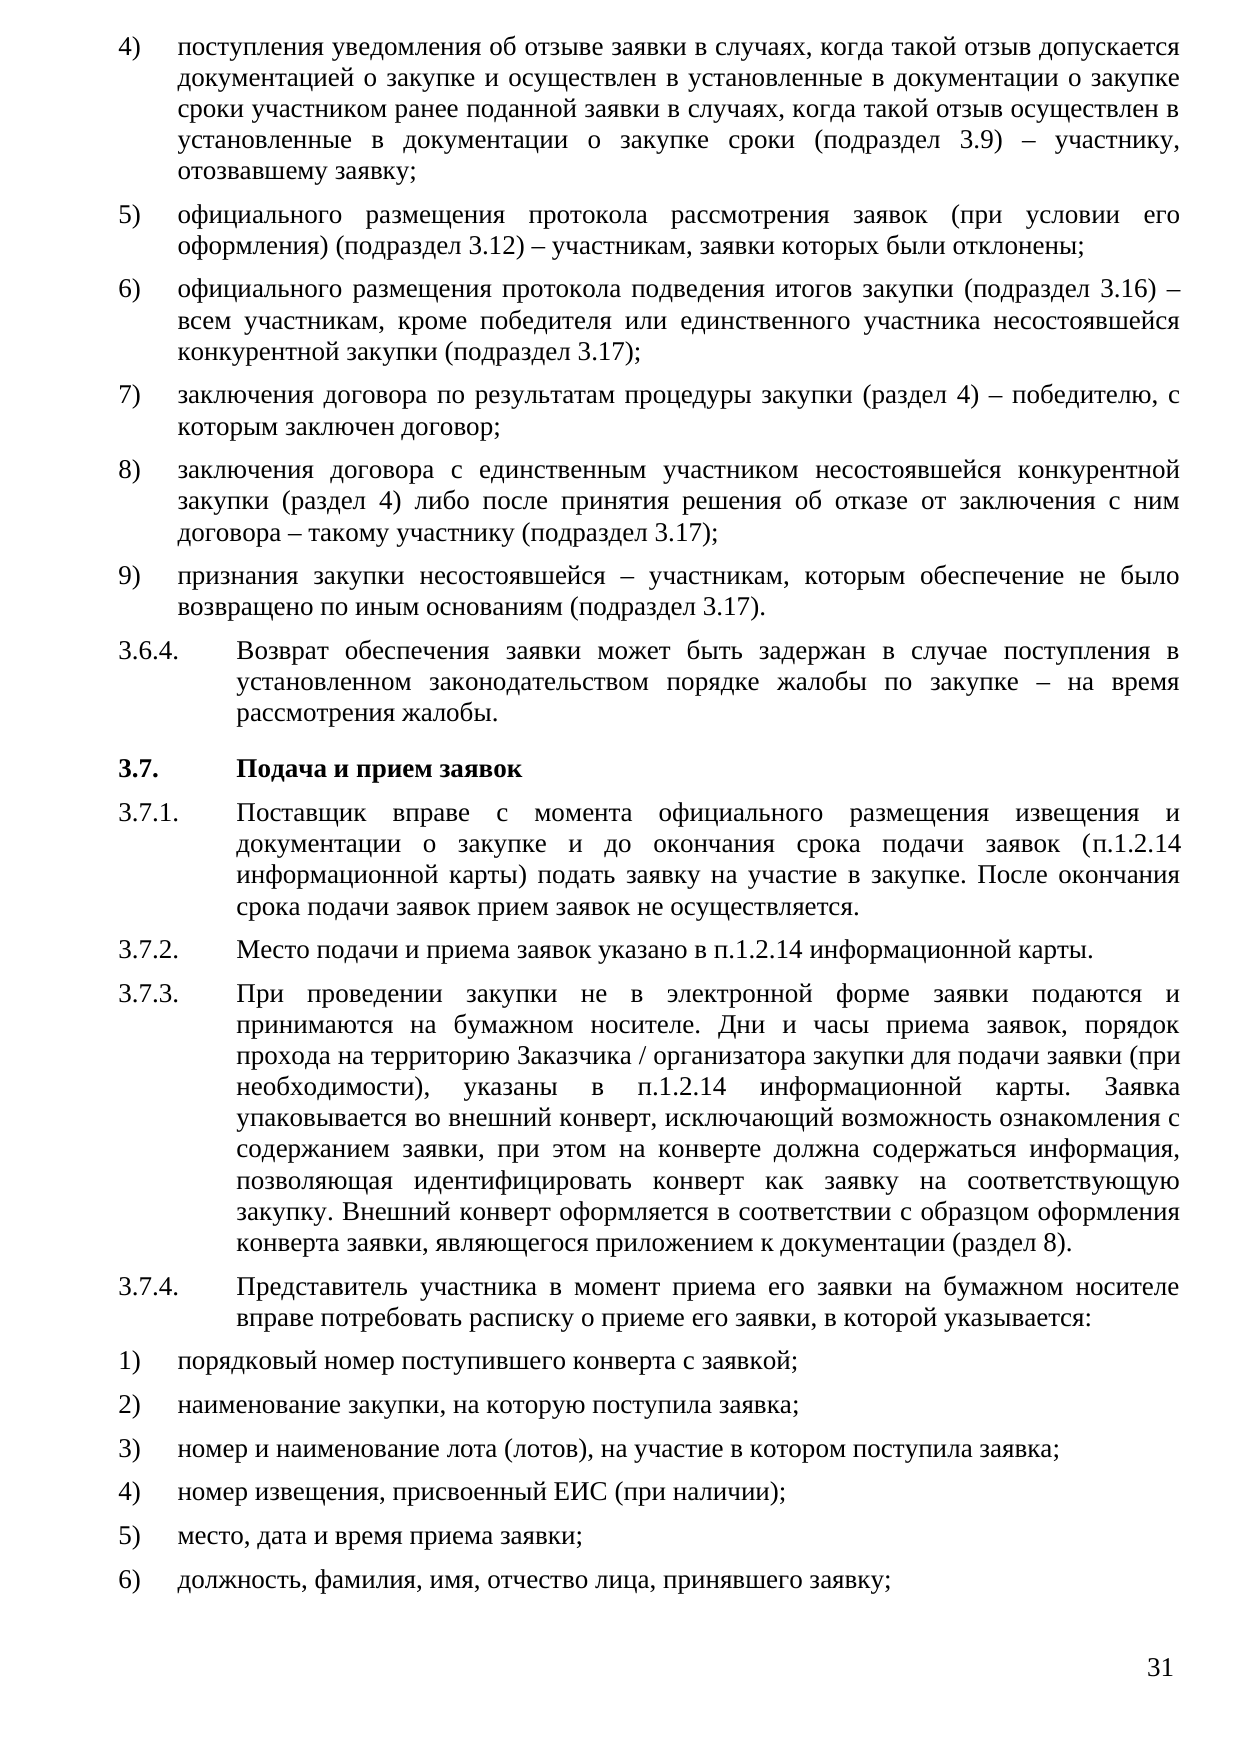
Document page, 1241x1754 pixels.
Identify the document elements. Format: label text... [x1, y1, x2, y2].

text Место подачи и приема заявок указано в п.1.2.14 информационной карты. [118, 933, 1181, 964]
text заключения договора с единственным участником несостоявшейся конкурентной закупки (раздел 4) либо после принятия решения об отказе от заключения с ним договора – такому участнику (подраздел 3.17); [118, 453, 1181, 547]
text поступления уведомления об отзыве заявки в случаях, когда такой отзыв допускается документацией о закупке и осуществлен в установленные в документации о закупке сроки участником ранее поданной заявки в случаях, когда такой отзыв осуществлен в установленные в документации о закупке сроки (подраздел 3.9) – участнику, отозвавшему заявку; [118, 29, 1181, 185]
text официального размещения протокола подведения итогов закупки (подраздел 3.16) – всем участникам, кроме победителя или единственного участника несостоявшейся конкурентной закупки (подраздел 3.17); [118, 273, 1181, 366]
text заключения договора по результатам процедуры закупки (раздел 4) – победителю, с которым заключен договор; [118, 378, 1181, 441]
text Поставщик вправе с момента официального размещения извещения и документации о закупке и до окончания срока подачи заявок (п.1.2.14 информационной карты) подать заявку на участие в закупке. После окончания срока подачи заявок прием заявок не осуществляется. [118, 796, 1181, 921]
text место, дата и время приема заявки; [118, 1519, 1181, 1550]
text Представитель участника в момент приема его заявки на бумажном носителе вправе потребовать расписку о приеме его заявки, в которой указывается: [118, 1270, 1181, 1332]
text признания закупки несостоявшейся – участникам, которым обеспечение не было возвращено по иным основаниям (подраздел 3.17). [118, 559, 1181, 622]
text порядковый номер поступившего конверта с заявкой; [118, 1344, 1181, 1376]
text наименование закупки, на которую поступила заявка; [118, 1388, 1181, 1419]
text номер и наименование лота (лотов), на участие в котором поступила заявка; [118, 1432, 1181, 1463]
text должность, фамилия, имя, отчество лица, принявшего заявку; [118, 1563, 1181, 1594]
text При проведении закупки не в электронной форме заявки подаются и принимаются на бумажном носителе. Дни и часы приема заявок, порядок прохода на территорию Заказчика / организатора закупки для подачи заявки (при необходимости), указаны в п.1.2.14 информационной карты. Заявка упаковывается во внешний конверт, исключающий возможность ознакомления с содержанием заявки, при этом на конверте должна содержаться информация, позволяющая идентифицировать конверт как заявку на соответствующую закупку. Внешний конверт оформляется в соответствии с образцом оформления конверта заявки, являющегося приложением к документации (раздел 8). [118, 977, 1181, 1257]
text Подача и прием заявок [118, 752, 1181, 784]
text номер извещения, присвоенный ЕИС (при наличии); [118, 1475, 1181, 1507]
text Возврат обеспечения заявки может быть задержан в случае поступления в установленном законодательством порядке жалобы по закупке – на время рассмотрения жалобы. [118, 634, 1181, 727]
text официального размещения протокола рассмотрения заявок (при условии его оформления) (подраздел 3.12) – участникам, заявки которых были отклонены; [118, 198, 1181, 260]
